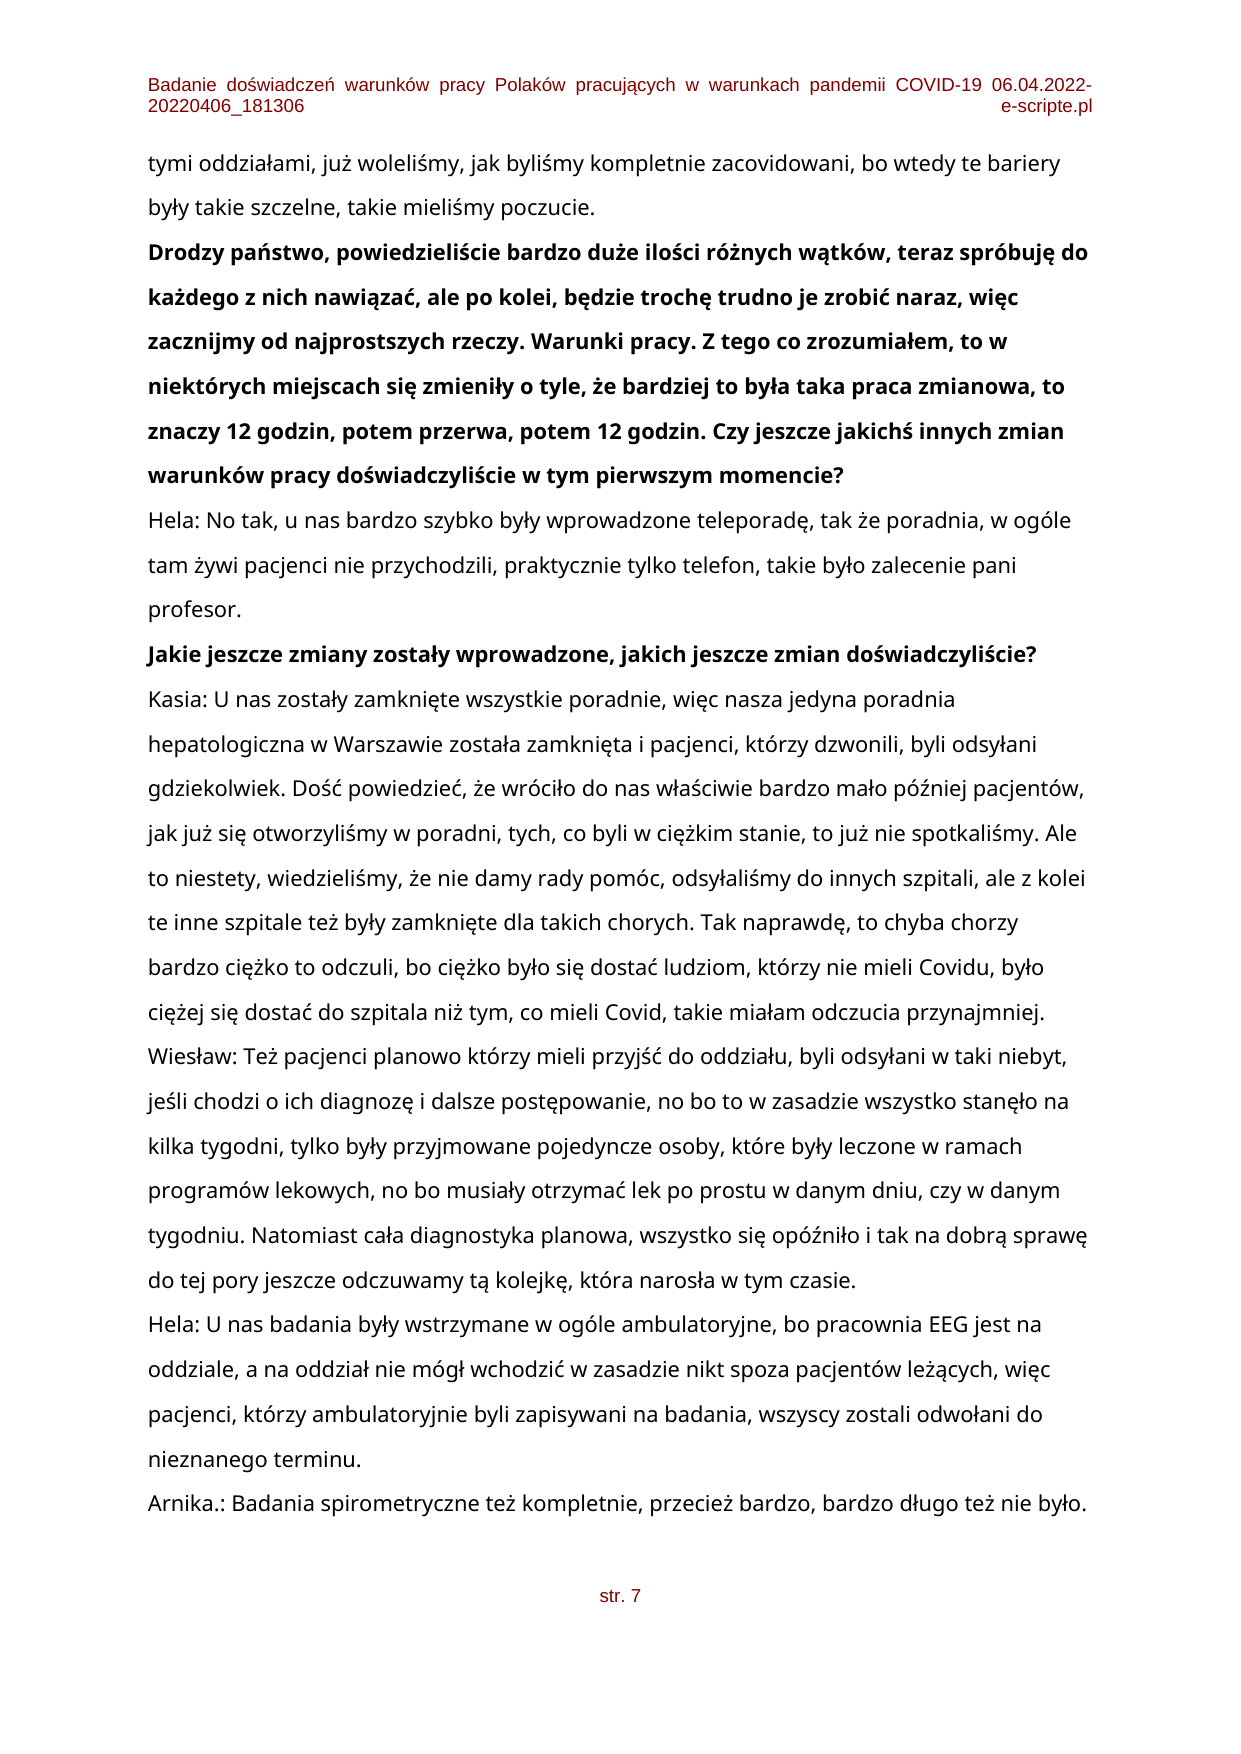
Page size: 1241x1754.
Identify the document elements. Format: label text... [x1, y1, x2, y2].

text Arnika.: Badania spirometryczne też kompletnie, przecież bardzo, bardzo długo też nie było. [148, 1488, 1093, 1518]
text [148, 148, 1093, 222]
text Hela: U nas badania były wstrzymane w ogóle ambulatoryjne, bo pracownia EEG jest na oddziale, a na oddział nie mógł wchodzić w zasadzie nikt spoza pacjentów leżących, więc pacjenci, którzy ambulatoryjnie byli zapisywani na badania, wszyscy zostali odwołani do nieznanego terminu. [148, 1309, 1093, 1473]
text Hela: No tak, u nas bardzo szybko były wprowadzone teleporadę, tak że poradnia, w ogóle tam żywi pacjenci nie przychodzili, praktycznie tylko telefon, takie było zalecenie pani profesor. [148, 505, 1093, 624]
text Kasia: U nas zostały zamknięte wszystkie poradnie, więc nasza jedyna poradnia hepatologiczna w Warszawie została zamknięta i pacjenci, którzy dzwonili, byli odsyłani gdziekolwiek. Dość powiedzieć, że wróciło do nas właściwie bardzo mało później pacjentów, jak już się otworzyliśmy w poradni, tych, co byli w ciężkim stanie, to już nie spotkaliśmy. Ale to niestety, wiedzieliśmy, że nie damy rady pomóc, odsyłaliśmy do innych szpitali, ale z kolei te inne szpitale też były zamknięte dla takich chorych. Tak naprawdę, to chyba chorzy bardzo ciężko to odczuli, bo ciężko było się dostać ludziom, którzy nie mieli Covidu, było ciężej się dostać do szpitala niż tym, co mieli Covid, takie miałam odczucia przynajmniej. [148, 684, 1093, 1026]
text Drodzy państwo, powiedzieliście bardzo duże ilości różnych wątków, teraz spróbuję do każdego z nich nawiązać, ale po kolei, będzie trochę trudno je zrobić naraz, więc zacznijmy od najprostszych rzeczy. Warunki pracy. Z tego co zrozumiałem, to w niektórych miejscach się zmieniły o tyle, że bardziej to była taka praca zmianowa, to znaczy 12 godzin, potem przerwa, potem 12 godzin. Czy jeszcze jakichś innych zmian warunków pracy doświadczyliście w tym pierwszym momencie? [148, 237, 1093, 490]
text Jakie jeszcze zmiany zostały wprowadzone, jakich jeszcze zmian doświadczyliście? [148, 639, 1093, 669]
text Wiesław: Też pacjenci planowo którzy mieli przyjść do oddziału, byli odsyłani w taki niebyt, jeśli chodzi o ich diagnozę i dalsze postępowanie, no bo to w zasadzie wszystko stanęło na kilka tygodni, tylko były przyjmowane pojedyncze osoby, które były leczone w ramach programów lekowych, no bo musiały otrzymać lek po prostu w danym dniu, czy w danym tygodniu. Natomiast cała diagnostyka planowa, wszystko się opóźniło i tak na dobrą sprawę do tej pory jeszcze odczuwamy tą kolejkę, która narosła w tym czasie. [148, 1041, 1093, 1294]
